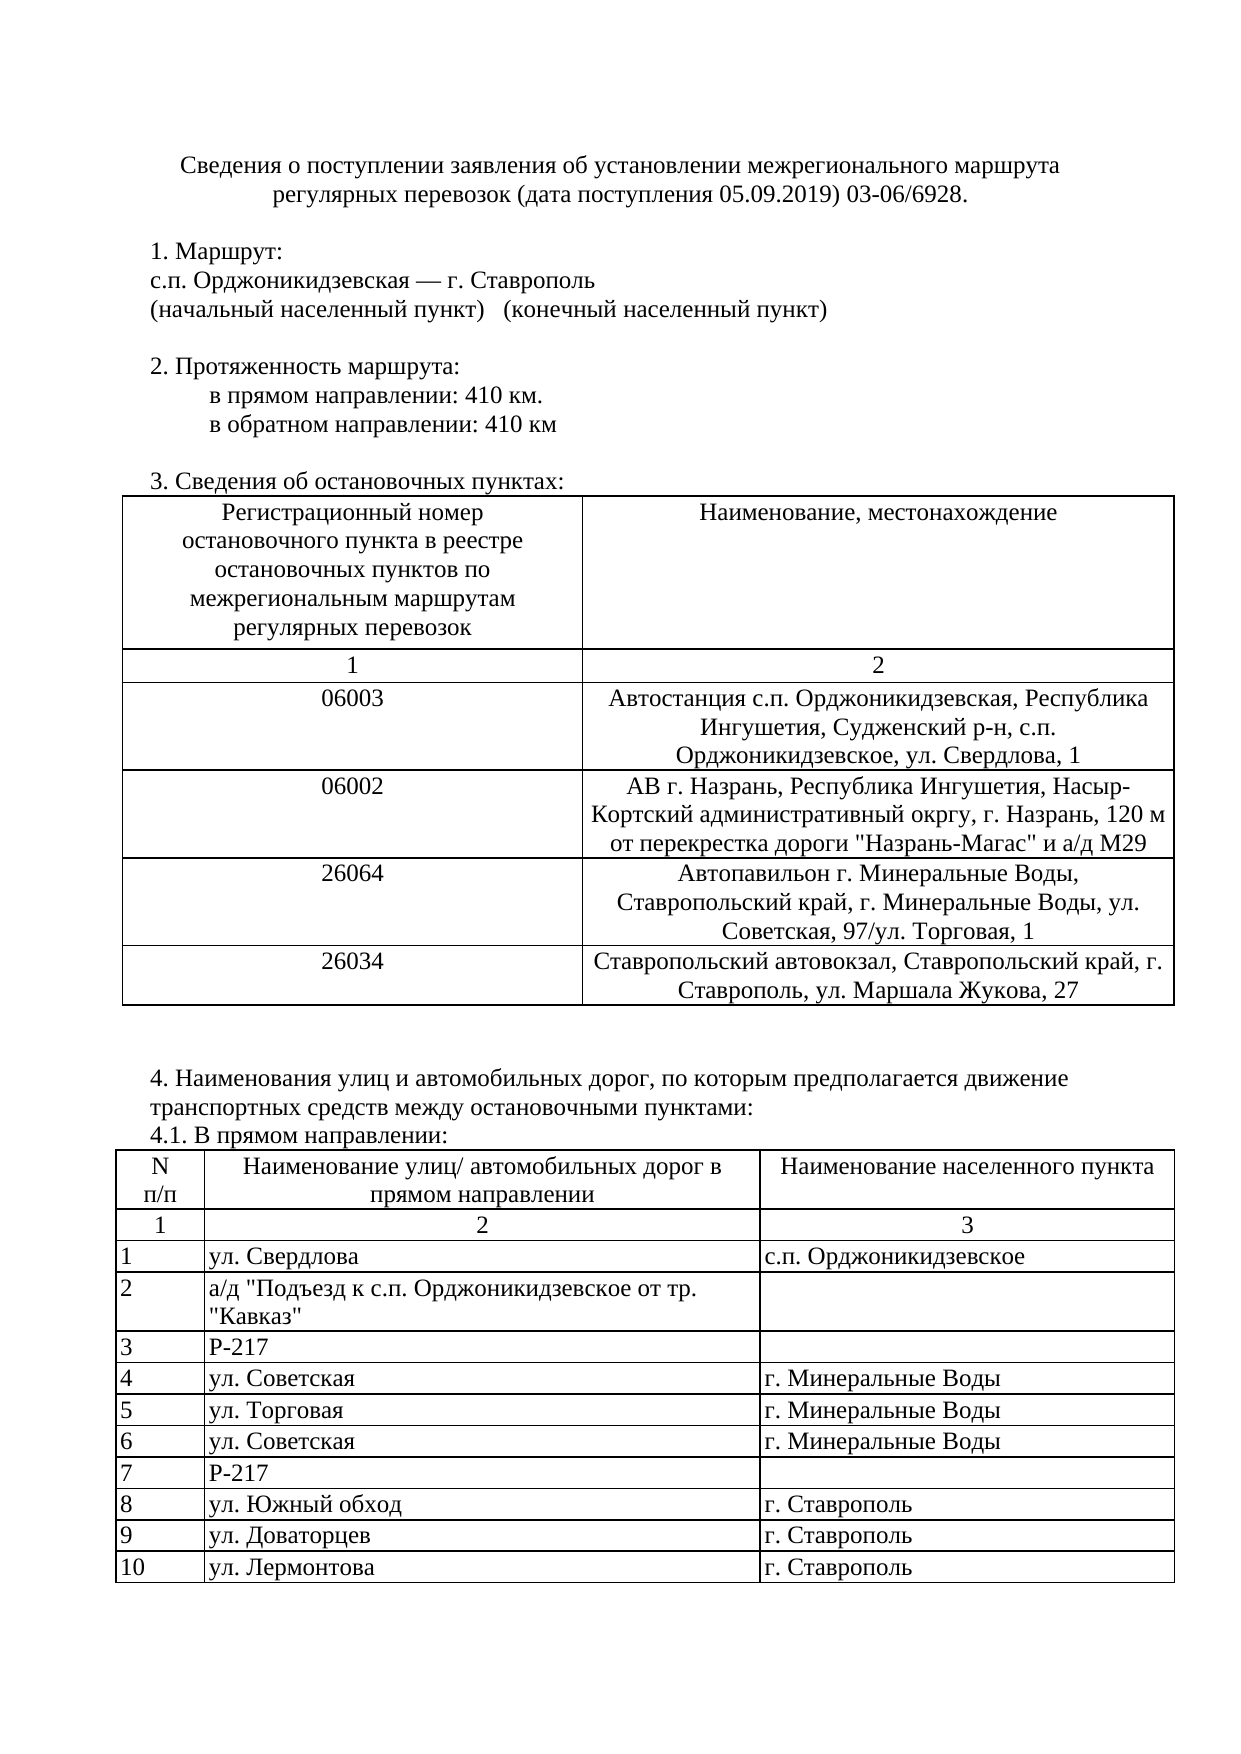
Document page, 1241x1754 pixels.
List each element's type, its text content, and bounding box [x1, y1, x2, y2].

table_cell 2 [117, 1273, 204, 1330]
table_cell 10 [117, 1552, 204, 1582]
table_cell Автопавильон г. Минеральные Воды, Ставропольский край, г. Минеральные Воды, ул. Советская, 97/ул. Торговая, 1 [583, 859, 1173, 945]
table_cell 26034 [123, 946, 582, 1004]
text 4. Наименования улиц и автомобильных дорог, по которым предполагается движение транспортных средств между остановочными пунктами: [150, 1063, 1090, 1120]
table_cell г. Ставрополь [761, 1552, 1174, 1582]
table_cell 3 [117, 1332, 204, 1362]
table_cell ул. Южный обход [205, 1489, 759, 1519]
table_cell ул. Лермонтова [205, 1552, 759, 1582]
table_header N п/п [117, 1151, 204, 1208]
table_cell г. Минеральные Воды [761, 1363, 1174, 1393]
table_cell Ставропольский автовокзал, Ставропольский край, г. Ставрополь, ул. Маршала Жукова, 27 [583, 946, 1173, 1004]
table_cell а/д "Подъезд к с.п. Орджоникидзевское от тр. "Кавказ" [205, 1273, 759, 1330]
text в прямом направлении: 410 км. [150, 380, 1090, 409]
table_cell ул. Советская [205, 1363, 759, 1393]
text 2. Протяженность маршрута: [150, 351, 1090, 380]
text (начальный населенный пункт) (конечный населенный пункт) [150, 294, 1090, 322]
table_cell 7 [117, 1458, 204, 1487]
table_header Регистрационный номер остановочного пункта в реестре остановочных пунктов по межрегиональным маршрутам регулярных перевозок [123, 497, 582, 648]
table_header Наименование улиц/ автомобильных дорог в прямом направлении [205, 1151, 759, 1208]
table_cell 3 [761, 1210, 1174, 1240]
table_cell 4 [117, 1363, 204, 1393]
text в обратном направлении: 410 км [150, 409, 1090, 437]
table_cell 06002 [123, 771, 582, 857]
text 4.1. В прямом направлении: [150, 1120, 1090, 1149]
table_cell ул. Свердлова [205, 1241, 759, 1271]
table_cell 26064 [123, 859, 582, 945]
table_cell Р-217 [205, 1332, 759, 1362]
table_cell 06003 [123, 683, 582, 769]
table_cell г. Ставрополь [761, 1489, 1174, 1519]
table_cell ул. Торговая [205, 1395, 759, 1424]
table_header Наименование, местонахождение [583, 497, 1173, 648]
table_cell 6 [117, 1426, 204, 1456]
table_cell 2 [205, 1210, 759, 1240]
table_cell ул. Советская [205, 1426, 759, 1456]
text Сведения о поступлении заявления об установлении межрегионального маршрута регулярных перевозок (дата поступления 05.09.2019) 03-06/6928. [150, 150, 1090, 207]
table_cell ул. Доваторцев [205, 1521, 759, 1550]
table_cell [761, 1332, 1174, 1362]
text 1. Маршрут: [150, 236, 1090, 265]
text с.п. Орджоникидзевская — г. Ставрополь [150, 265, 1090, 294]
table_cell 8 [117, 1489, 204, 1519]
table_header Наименование населенного пункта [761, 1151, 1174, 1208]
table_cell АВ г. Назрань, Республика Ингушетия, Насыр-Кортский административный окргу, г. Назрань, 120 м от перекрестка дороги "Назрань-Магас" и а/д М29 [583, 771, 1173, 857]
table_cell 1 [117, 1210, 204, 1240]
table_cell [761, 1458, 1174, 1487]
table_cell г. Ставрополь [761, 1521, 1174, 1550]
table_cell г. Минеральные Воды [761, 1426, 1174, 1456]
table_cell 9 [117, 1521, 204, 1550]
table_cell 1 [123, 650, 582, 681]
text 3. Сведения об остановочных пунктах: [150, 466, 1090, 495]
table_cell [761, 1273, 1174, 1330]
table_cell 2 [583, 650, 1173, 681]
table_cell 5 [117, 1395, 204, 1424]
table_cell г. Минеральные Воды [761, 1395, 1174, 1424]
table_cell 1 [117, 1241, 204, 1271]
table_cell Автостанция с.п. Орджоникидзевская, Республика Ингушетия, Судженский р-н, с.п. Орджоникидзевское, ул. Свердлова, 1 [583, 683, 1173, 769]
table_cell с.п. Орджоникидзевское [761, 1241, 1174, 1271]
table_cell Р-217 [205, 1458, 759, 1487]
